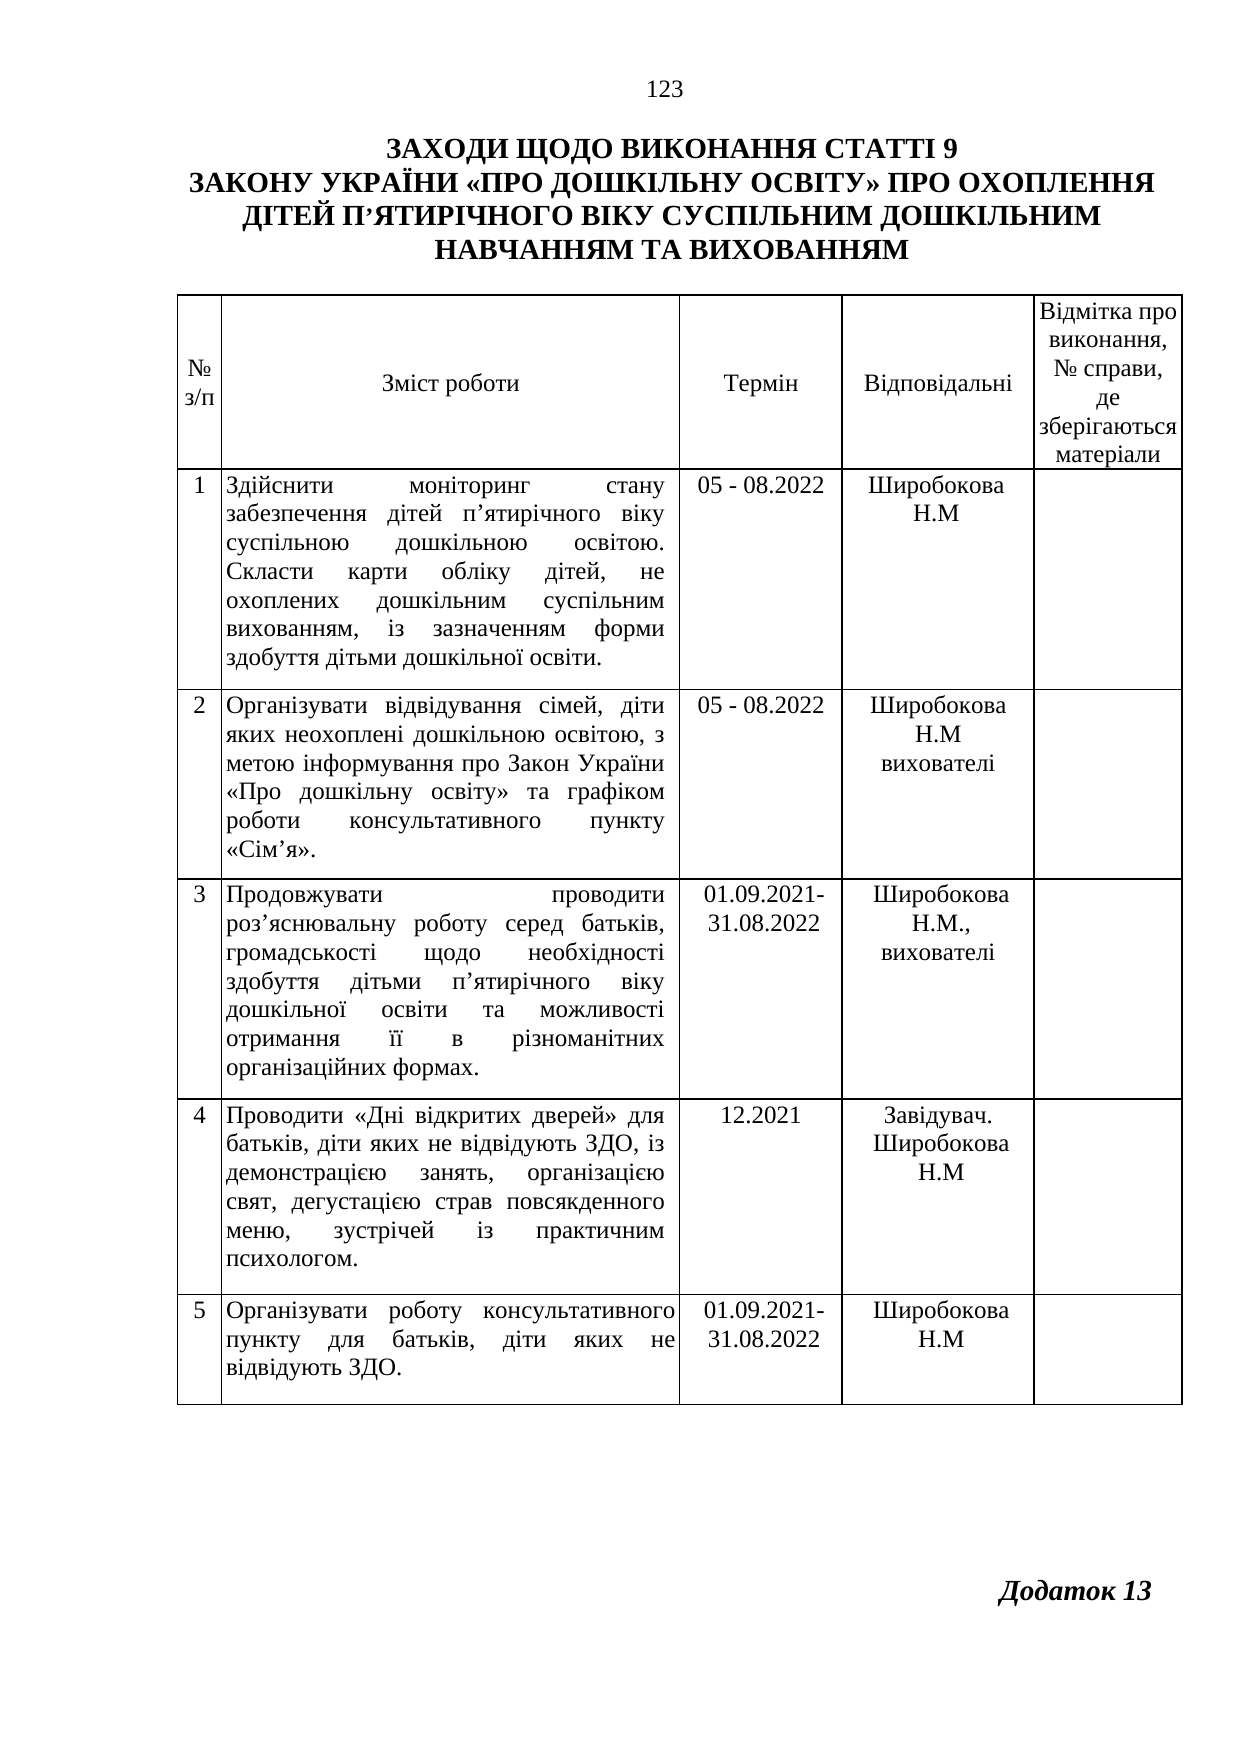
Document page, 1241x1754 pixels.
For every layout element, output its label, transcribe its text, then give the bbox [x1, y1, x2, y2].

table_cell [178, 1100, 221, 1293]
text ЗАХОДИ ЩОДО ВИКОНАННЯ СТАТТІ 9 [177, 131, 1167, 165]
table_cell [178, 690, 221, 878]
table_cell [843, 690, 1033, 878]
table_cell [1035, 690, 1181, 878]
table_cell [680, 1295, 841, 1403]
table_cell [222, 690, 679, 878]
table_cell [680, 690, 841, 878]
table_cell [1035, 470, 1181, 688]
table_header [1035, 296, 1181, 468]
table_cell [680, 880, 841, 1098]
text Додаток 13 [177, 1573, 1152, 1606]
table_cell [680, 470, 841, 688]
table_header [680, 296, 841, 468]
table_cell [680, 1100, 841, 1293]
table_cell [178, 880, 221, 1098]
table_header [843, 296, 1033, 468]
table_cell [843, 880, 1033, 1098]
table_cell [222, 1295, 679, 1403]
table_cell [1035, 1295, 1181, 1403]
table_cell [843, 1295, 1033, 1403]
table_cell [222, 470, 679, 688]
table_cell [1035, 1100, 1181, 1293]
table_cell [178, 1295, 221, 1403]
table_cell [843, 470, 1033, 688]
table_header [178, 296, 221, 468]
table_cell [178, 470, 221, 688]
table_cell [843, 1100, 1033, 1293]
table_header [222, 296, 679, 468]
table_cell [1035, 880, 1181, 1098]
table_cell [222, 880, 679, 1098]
text ЗАКОНУ УКРАЇНИ «ПРО ДОШКІЛЬНУ ОСВІТУ» ПРО ОХОПЛЕННЯ ДІТЕЙ П’ЯТИРІЧНОГО ВІКУ СУСПІЛЬНИМ ДОШКІЛЬНИМ НАВЧАННЯМ ТА ВИХОВАННЯМ [177, 165, 1167, 265]
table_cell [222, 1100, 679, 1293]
